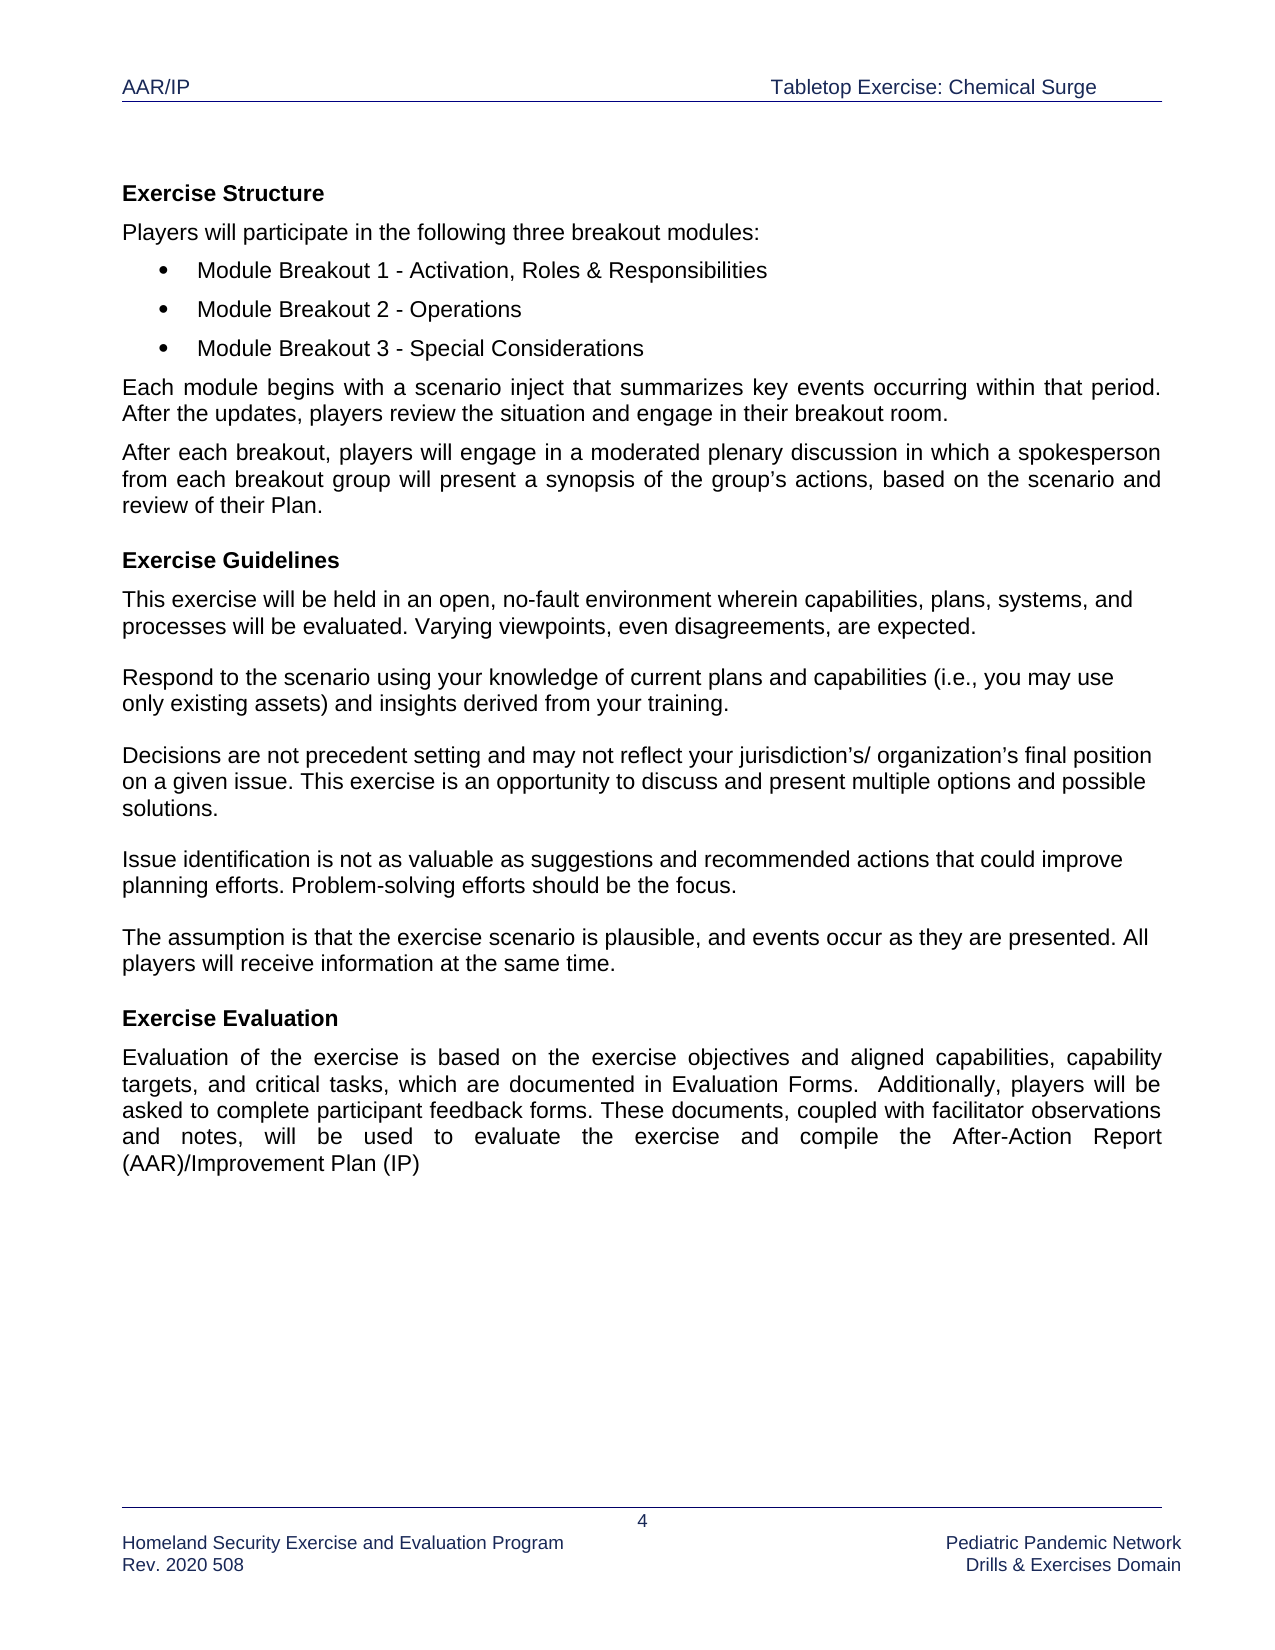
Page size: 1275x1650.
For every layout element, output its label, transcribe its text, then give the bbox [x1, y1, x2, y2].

subtitle Exercise Evaluation [122, 1005, 1162, 1032]
text This exercise will be held in an open, no-fault environment wherein capabilities, plans, systems, and processes will be evaluated. Varying viewpoints, even disagreements, are expected. [122, 586, 1162, 639]
text Issue identification is not as valuable as suggestions and recommended actions that could improve planning efforts. Problem-solving efforts should be the focus. [122, 846, 1162, 898]
text Decisions are not precedent setting and may not reflect your jurisdiction’s/ organization’s final position on a given issue. This exercise is an opportunity to discuss and present multiple options and possible solutions. [122, 742, 1162, 821]
text Players will participate in the following three breakout modules: [122, 219, 1162, 245]
list Module Breakout 1 - Activation, Roles & Responsibilities [159, 257, 1162, 284]
text Respond to the scenario using your knowledge of current plans and capabilities (i.e., you may use only existing assets) and insights derived from your training. [122, 664, 1162, 717]
list Module Breakout 3 - Special Considerations [159, 335, 1162, 362]
text Evaluation of the exercise is based on the exercise objectives and aligned capabilities, capability targets, and critical tasks, which are documented in Evaluation Forms. Additionally, players will be asked to complete participant feedback forms. These documents, coupled with facilitator observations and notes, will be used to evaluate the exercise and compile the After-Action Report (AAR)/Improvement Plan (IP) [122, 1044, 1162, 1176]
text Each module begins with a scenario inject that summarizes key events occurring within that period. After the updates, players review the situation and engage in their breakout room. [122, 374, 1162, 427]
subtitle Exercise Guidelines [122, 547, 1162, 574]
list Module Breakout 2 - Operations [159, 296, 1162, 323]
subtitle Exercise Structure [122, 180, 1162, 206]
text The assumption is that the exercise scenario is plausible, and events occur as they are presented. All players will receive information at the same time. [122, 923, 1162, 976]
text After each breakout, players will engage in a moderated plenary discussion in which a spokesperson from each breakout group will present a synopsis of the group’s actions, based on the scenario and review of their Plan. [122, 439, 1162, 518]
